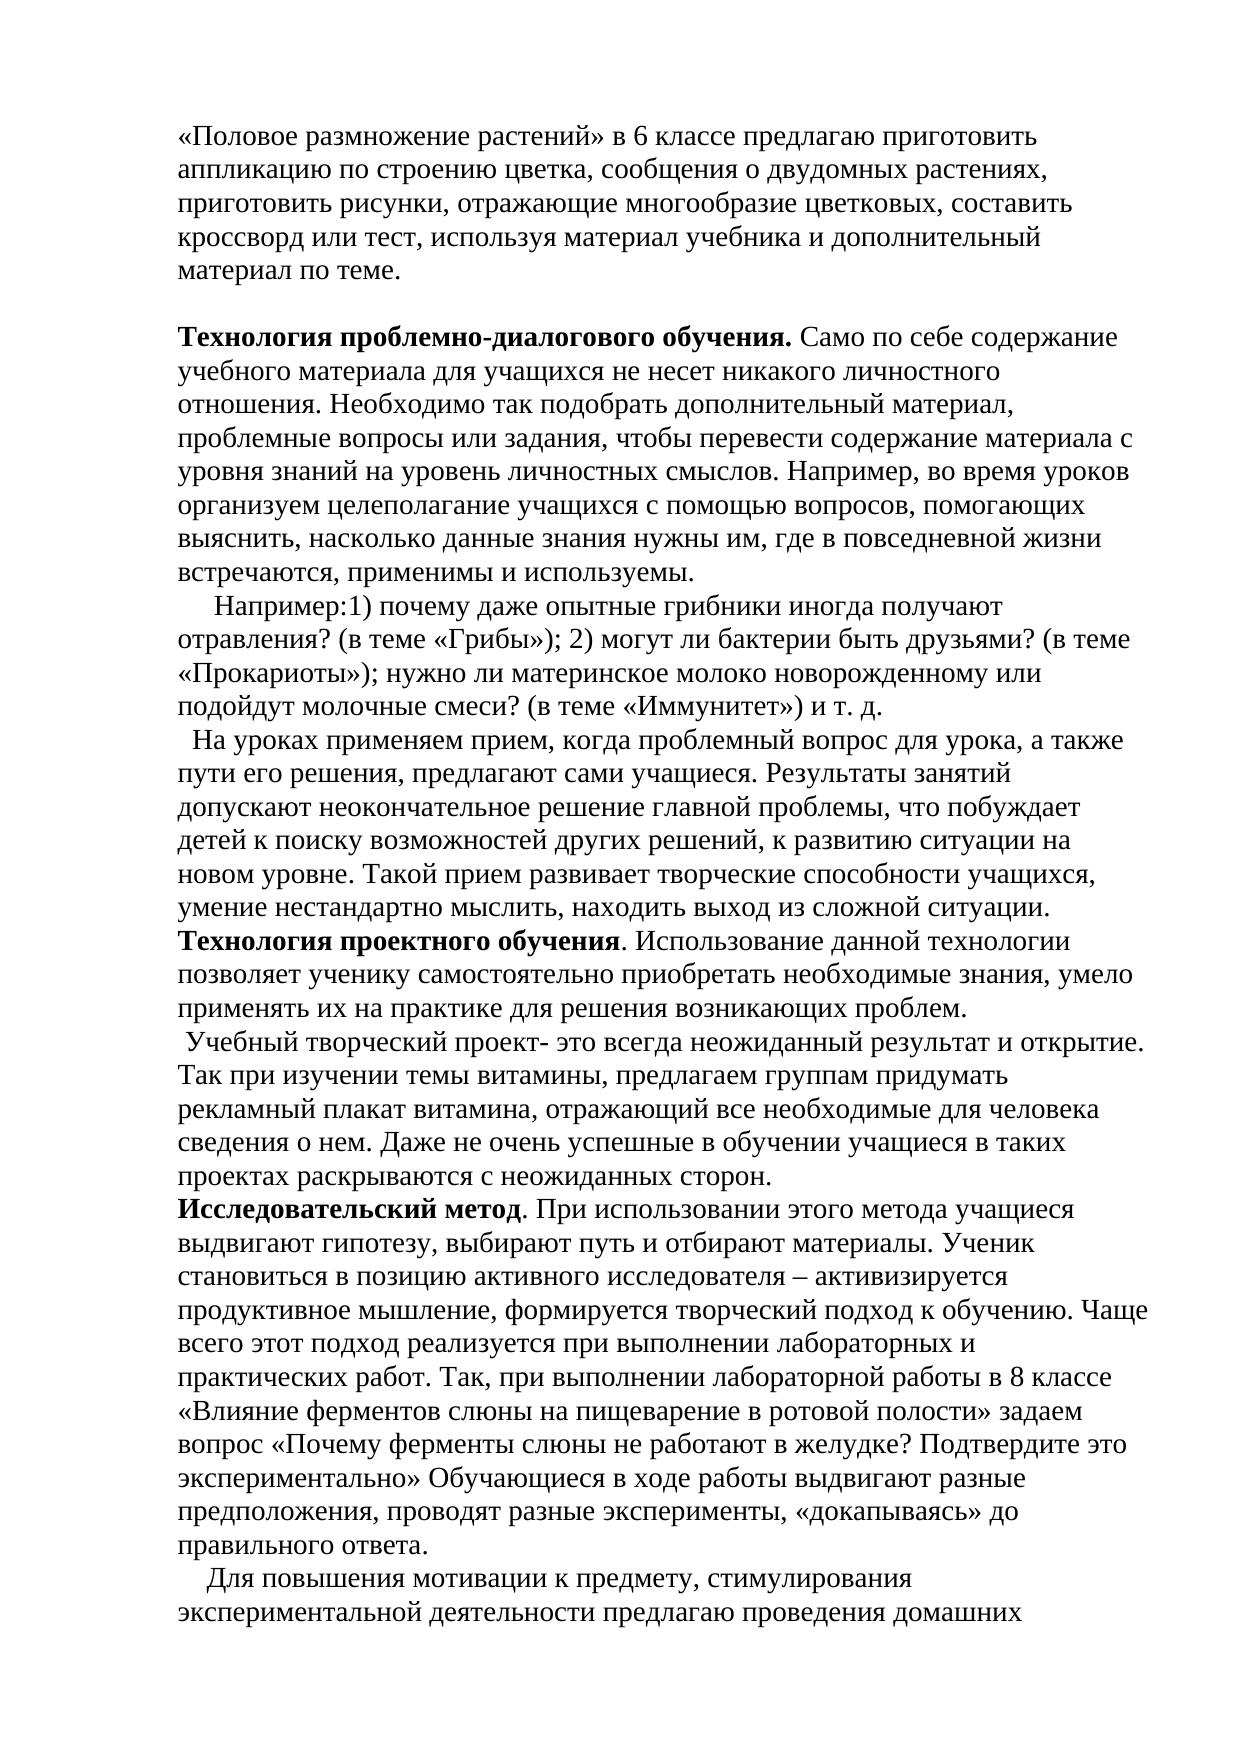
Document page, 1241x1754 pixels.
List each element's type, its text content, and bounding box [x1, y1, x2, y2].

text Технология проектного обучения. Использование данной технологии позволяет ученику самостоятельно приобретать необходимые знания, умело применять их на практике для решения возникающих проблем. [177, 923, 1152, 1024]
text На уроках применяем прием, когда проблемный вопрос для урока, а также пути его решения, предлагают сами учащиеся. Результаты занятий допускают неокончательное решение главной проблемы, что побуждает детей к поиску возможностей других решений, к развитию ситуации на новом уровне. Такой прием развивает творческие способности учащихся, умение нестандартно мыслить, находить выход из сложной ситуации. [177, 722, 1152, 923]
text Например:1) почему даже опытные грибники иногда получают отравления? (в теме «Грибы»); 2) могут ли бактерии быть друзьями? (в теме «Прокариоты»); нужно ли материнское молоко новорожденному или подойдут молочные смеси? (в теме «Иммунитет») и т. д. [177, 588, 1152, 722]
text Технология проблемно-диалогового обучения. Само по себе содержание учебного материала для учащихся не несет никакого личностного отношения. Необходимо так подобрать дополнительный материал, проблемные вопросы или задания, чтобы перевести содержание материала с уровня знаний на уровень личностных смыслов. Например, во время уроков организуем целеполагание учащихся с помощью вопросов, помогающих выяснить, насколько данные знания нужны им, где в повседневной жизни встречаются, применимы и используемы. [177, 319, 1152, 588]
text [177, 118, 1152, 286]
text «Влияние ферментов слюны на пищеварение в ротовой полости» задаем вопрос «Почему ферменты слюны не работают в желудке? Подтвердите это экспериментально» Обучающиеся в ходе работы выдвигают разные предположения, проводят разные эксперименты, «докапываясь» до правильного ответа. [177, 1393, 1152, 1560]
text Исследовательский метод. При использовании этого метода учащиеся выдвигают гипотезу, выбирают путь и отбирают материалы. Ученик становиться в позицию активного исследователя – активизируется продуктивное мышление, формируется творческий подход к обучению. Чаще всего этот подход реализуется при выполнении лабораторных и практических работ. Так, при выполнении лабораторной работы в 8 классе [177, 1191, 1152, 1393]
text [177, 1560, 1152, 1627]
text Учебный творческий проект- это всегда неожиданный результат и открытие. Так при изучении темы витамины, предлагаем группам придумать рекламный плакат витамина, отражающий все необходимые для человека сведения о нем. Даже не очень успешные в обучении учащиеся в таких проектах раскрываются с неожиданных сторон. [177, 1024, 1152, 1191]
